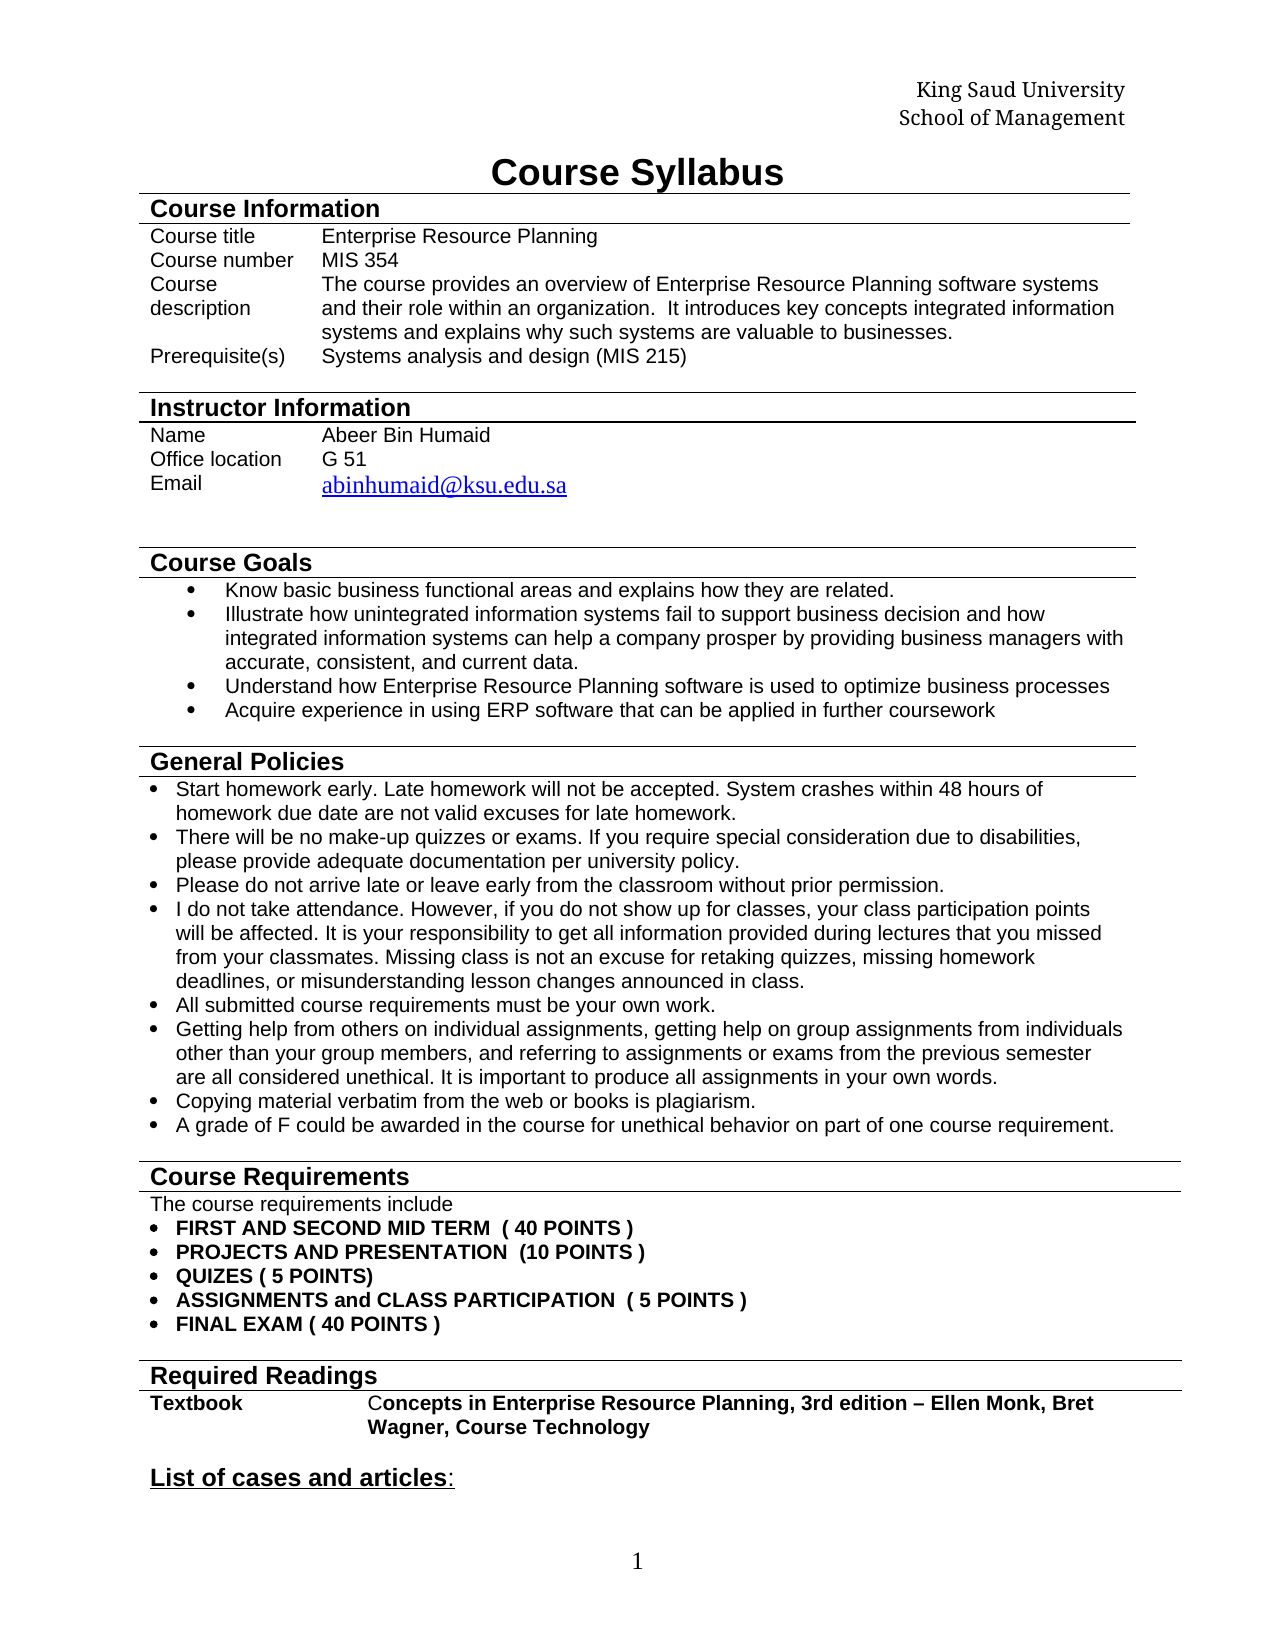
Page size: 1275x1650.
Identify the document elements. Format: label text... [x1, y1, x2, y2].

table_cell Start homework early. Late homework will not be accepted. System crashes within 48 hours of homework due date are not valid excuses for late homework. There will be no make-up quizzes or exams. If you require special consideration due to disabilities, please provide adequate documentation per university policy. Please do not arrive late or leave early from the classroom without prior permission. I do not take attendance. However, if you do not show up for classes, your class participation points will be affected. It is your responsibility to get all information provided during lectures that you missed from your classmates. Missing class is not an excuse for retaking quizzes, missing homework deadlines, or misunderstanding lesson changes announced in class. [139, 777, 1136, 993]
table_cell Name [139, 423, 310, 446]
table_cell Office location [139, 446, 310, 470]
table_cell Email [139, 470, 310, 523]
table_cell Know basic business functional areas and explains how they are related. Illustrate how unintegrated information systems fail to support business decision and how integrated information systems can help a company prosper by providing business managers with accurate, consistent, and current data. Understand how Enterprise Resource Planning software is used to optimize business processes Acquire experience in using ERP software that can be applied in further coursework [139, 578, 1136, 722]
table_header Instructor Information [139, 393, 1136, 421]
table_cell The course provides an overview of Enterprise Resource Planning software systems and their role within an organization. It introduces key concepts integrated information systems and explains why such systems are valuable to businesses. [310, 272, 1130, 344]
table_cell Concepts in Enterprise Resource Planning, 3rd edition – Ellen Monk, Bret Wagner, Course Technology [356, 1391, 1182, 1439]
table_header Course Goals [139, 548, 1136, 577]
table_cell MIS 354 [310, 248, 1130, 272]
table_cell Course title [139, 224, 310, 248]
table_cell G 51 [310, 446, 1136, 470]
table_header Course Information [139, 194, 1130, 223]
table_cell Prerequisite(s) [139, 344, 310, 368]
table_cell All submitted course requirements must be your own work. Getting help from others on individual assignments, getting help on group assignments from individuals other than your group members, and referring to assignments or exams from the previous semester are all considered unethical. It is important to produce all assignments in your own words. Copying material verbatim from the web or books is plagiarism. A grade of F could be awarded in the course for unethical behavior on part of one course requirement. [139, 993, 1136, 1137]
table_cell Systems analysis and design (MIS 215) [310, 344, 1130, 368]
text List of cases and articles: [150, 1463, 1125, 1492]
table_header General Policies [139, 747, 1136, 776]
table_cell Abeer Bin Humaid [310, 423, 1136, 446]
table_cell Course number [139, 248, 310, 272]
text Course Syllabus [150, 150, 1125, 193]
table_cell The course requirements include FIRST AND SECOND MID TERM ( 40 POINTS ) PROJECTS AND PRESENTATION (10 POINTS ) QUIZES ( 5 POINTS) ASSIGNMENTS and CLASS PARTICIPATION ( 5 POINTS ) FINAL EXAM ( 40 POINTS ) [139, 1192, 1181, 1360]
table_cell abinhumaid@ksu.edu.sa [310, 470, 1136, 523]
table_header Course Requirements [139, 1162, 1181, 1191]
table_cell Textbook [139, 1391, 356, 1439]
table_cell Enterprise Resource Planning [310, 224, 1130, 248]
table_cell Required Readings [139, 1361, 1182, 1390]
table_cell Course description [139, 272, 310, 344]
